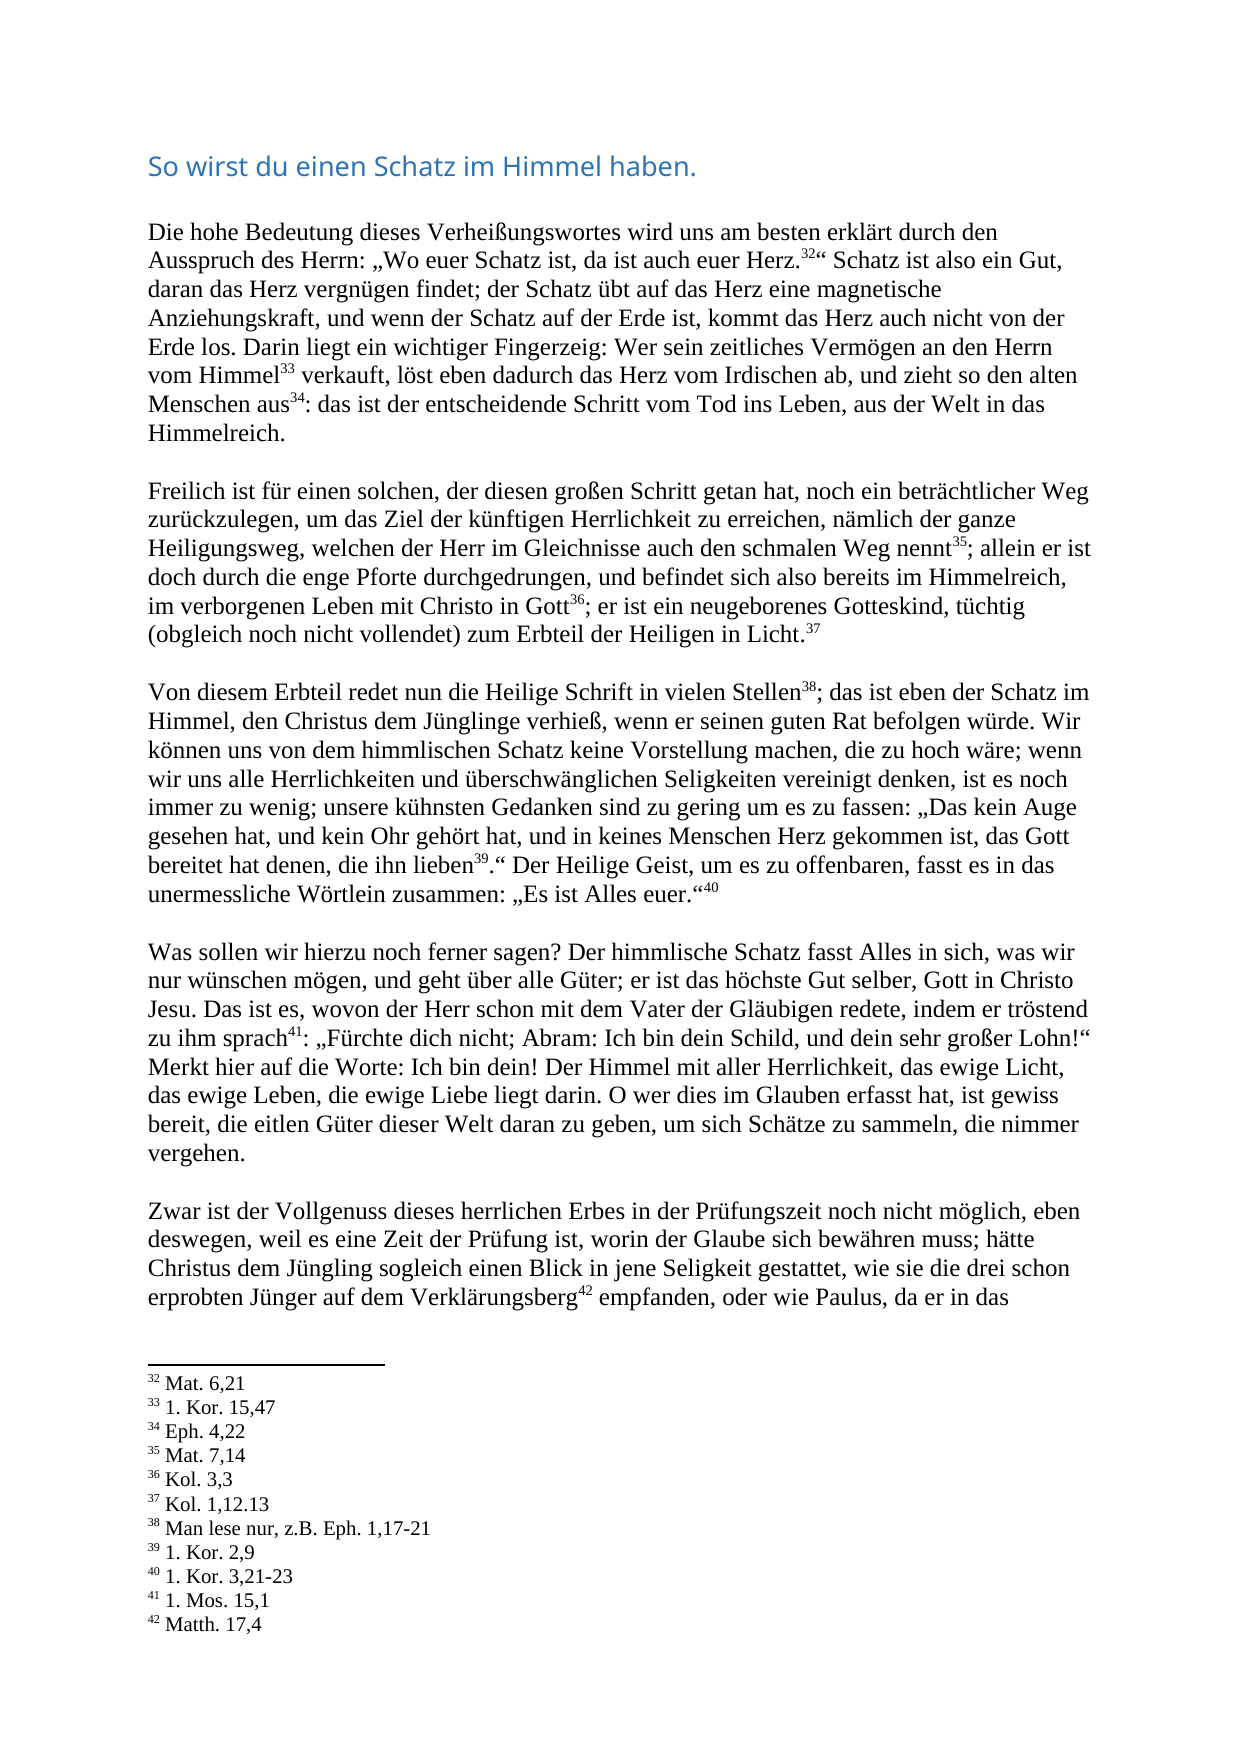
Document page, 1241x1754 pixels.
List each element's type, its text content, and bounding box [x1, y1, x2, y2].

text Nur der ist wahrhaft klug, der sich als ein treuer Verwalter völlig in den Dienst des Herrn begibt, oder doch, was er hat, im Glauben auf die Wechselbank des Reiches Gottes anlegt. Für den gilt das Wort: [148, 148, 1093, 234]
text Was sollen wir hierzu noch ferner sagen? Der himmlische Schatz fasst Alles in sich, was wir nur wünschen mögen, und geht über alle Güter; er ist das höchste Gut selber, Gott in Christo Jesu. Das ist es, wovon der Herr schon mit dem Vater der Gläubigen redete, indem er tröstend zu ihm sprach: „Fürchte dich nicht; Abram: Ich bin dein Schild, und dein sehr großer Lohn!“ Merkt hier auf die Worte: Ich bin dein! Der Himmel mit aller Herrlichkeit, das ewige Licht, das ewige Leben, die ewige Liebe liegt darin. O wer dies im Glauben erfasst hat, ist gewiss bereit, die eitlen Güter dieser Welt daran zu geben, um sich Schätze zu sammeln, die nimmer vergehen. [148, 1052, 1093, 1282]
text Die hohe Bedeutung dieses Verheißungswortes wird uns am besten erklärt durch den Ausspruch des Herrn: „Wo euer Schatz ist, da ist auch euer Herz.“ Schatz ist also ein Gut, daran das Herz vergnügen findet; der Schatz übt auf das Herz eine magnetische Anziehungskraft, und wenn der Schatz auf der Erde ist, kommt das Herz auch nicht von der Erde los. Darin liegt ein wichtiger Fingerzeig: Wer sein zeitliches Vermögen an den Herrn vom Himmel verkauft, löst eben dadurch das Herz vom Irdischen ab, und zieht so den alten Menschen aus: das ist der entscheidende Schritt vom Tod ins Leben, aus der Welt in das Himmelreich. [148, 332, 1093, 562]
subtitle So wirst du einen Schatz im Himmel haben. [148, 263, 1093, 300]
text Freilich ist für einen solchen, der diesen großen Schritt getan hat, noch ein beträchtlicher Weg zurückzulegen, um das Ziel der künftigen Herrlichkeit zu erreichen, nämlich der ganze Heiligungsweg, welchen der Herr im Gleichnisse auch den schmalen Weg nennt; allein er ist doch durch die enge Pforte durchgedrungen, und befindet sich also bereits im Himmelreich, im verborgenen Leben mit Christo in Gott; er ist ein neugeborenes Gotteskind, tüchtig (obgleich noch nicht vollendet) zum Erbteil der Heiligen in Licht. [148, 591, 1093, 764]
text Von diesem Erbteil redet nun die Heilige Schrift in vielen Stellen; das ist eben der Schatz im Himmel, den Christus dem Jünglinge verhieß, wenn er seinen guten Rat befolgen würde. Wir können uns von dem himmlischen Schatz keine Vorstellung machen, die zu hoch wäre; wenn wir uns alle Herrlichkeiten und überschwänglichen Seligkeiten vereinigt denken, ist es noch immer zu wenig; unsere kühnsten Gedanken sind zu gering um es zu fassen: „Das kein Auge gesehen hat, und kein Ohr gehört hat, und in keines Menschen Herz gekommen ist, das Gott bereitet hat denen, die ihn lieben.“ Der Heilige Geist, um es zu offenbaren, fasst es in das unermessliche Wörtlein zusammen: „Es ist Alles euer.“ [148, 793, 1093, 1023]
